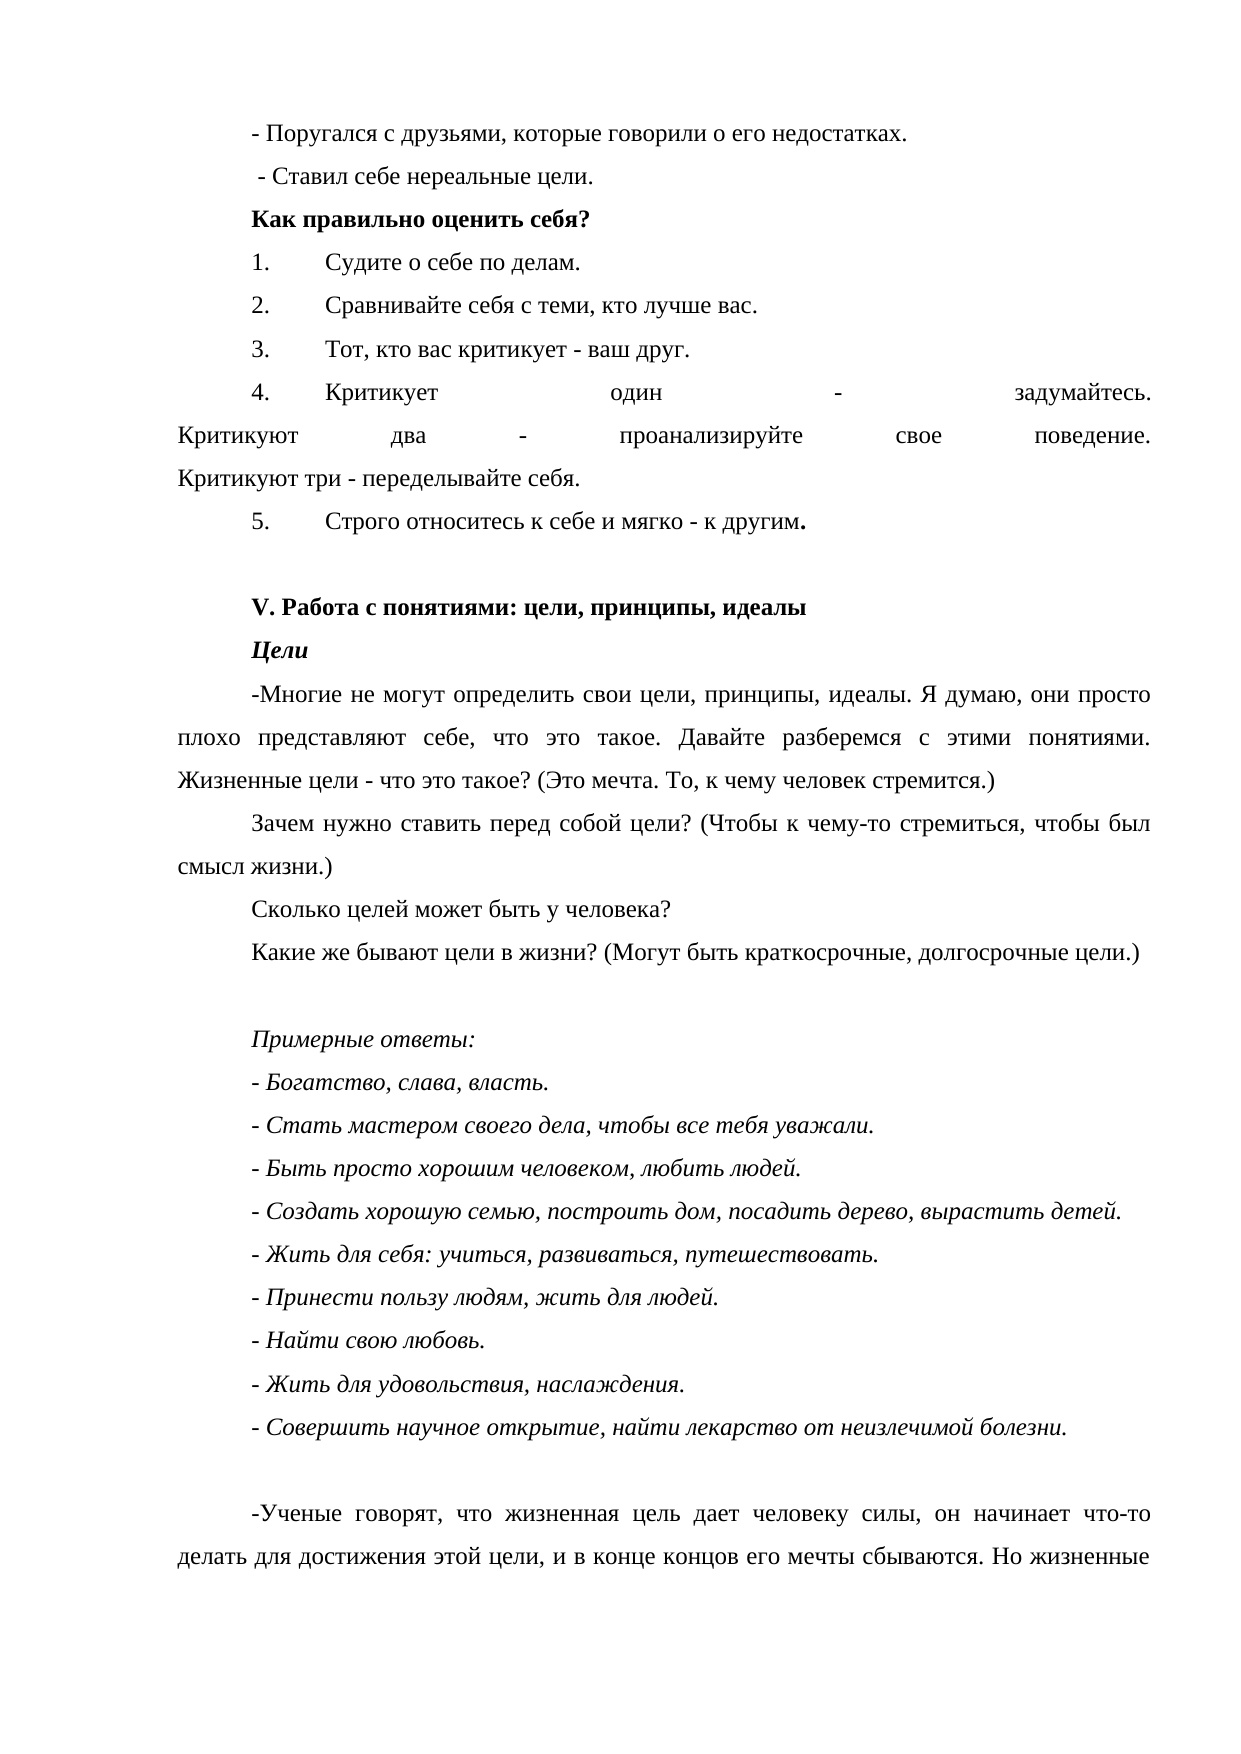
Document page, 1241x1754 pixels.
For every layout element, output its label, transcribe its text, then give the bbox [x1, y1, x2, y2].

text - Жить для удовольствия, наслаждения. [177, 1369, 1152, 1397]
text - Быть просто хорошим человеком, любить людей. [177, 1153, 1152, 1182]
list Строго относитесь к себе и мягко - к другим. [177, 506, 1152, 535]
text - Богатство, слава, власть. [177, 1067, 1152, 1096]
text Какие же бывают цели в жизни? (Могут быть краткосрочные, долгосрочные цели.) [177, 937, 1152, 966]
text - Принести пользу людям, жить для людей. [177, 1282, 1152, 1311]
list Сравнивайте себя с теми, кто лучше вас. [177, 291, 1152, 319]
list Тот, кто вас критикует - ваш друг. [177, 334, 1152, 362]
text - Жить для себя: учиться, развиваться, путешествовать. [177, 1239, 1152, 1268]
text - Совершить научное открытие, найти лекарство от неизлечимой болезни. [177, 1412, 1152, 1441]
text -Многие не могут определить свои цели, принципы, идеалы. Я думаю, они просто плохо представляют себе, что это такое. Давайте разберемся с этими понятиями. Жизненные цели - что это такое? (Это мечта. То, к чему человек стремится.) [177, 679, 1152, 794]
text V. Работа с понятиями: цели, принципы, идеалы [177, 592, 1152, 621]
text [177, 1498, 1152, 1570]
text - Ставил себе нереальные цели. [177, 161, 1152, 190]
text - Создать хорошую семью, построить дом, посадить дерево, вырастить детей. [177, 1196, 1152, 1225]
text Цели [177, 636, 1152, 664]
text Сколько целей может быть у человека? [177, 894, 1152, 923]
list Критикует один - задумайтесь. Критикуют два - проанализируйте свое поведение. Критикуют три - переделывайте себя. [177, 377, 1152, 492]
text Зачем нужно ставить перед собой цели? (Чтобы к чему-то стремиться, чтобы был смысл жизни.) [177, 808, 1152, 880]
text - Стать мастером своего дела, чтобы все тебя уважали. [177, 1110, 1152, 1139]
text - Поругался с друзьями, которые говорили о его недостатках. [177, 118, 1152, 147]
text Как правильно оценить себя? [177, 204, 1152, 233]
list Судите о себе по делам. [177, 247, 1152, 276]
text - Найти свою любовь. [177, 1326, 1152, 1354]
text Примерные ответы: [177, 1024, 1152, 1052]
